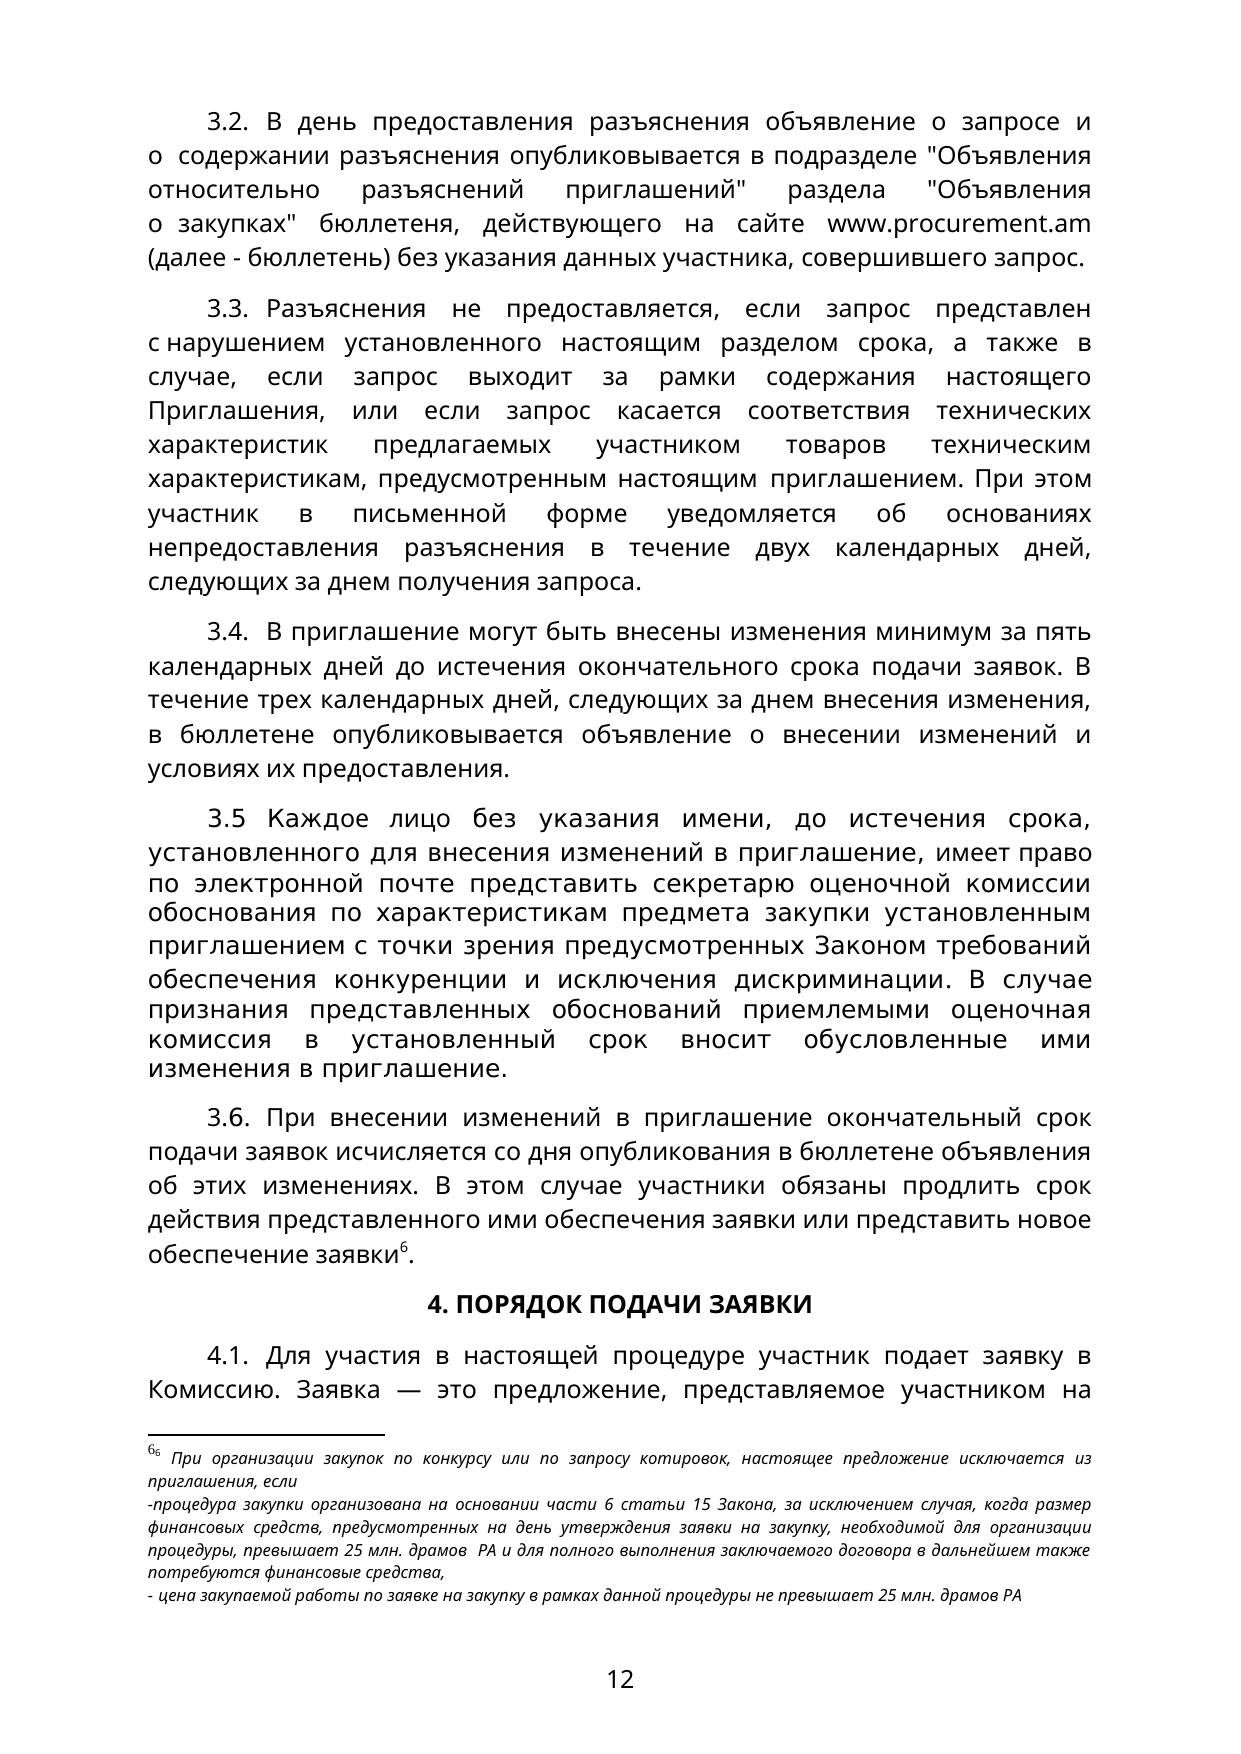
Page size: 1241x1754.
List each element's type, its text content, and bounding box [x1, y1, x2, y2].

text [148, 1338, 1092, 1406]
text 3.3. Разъяснения не предоставляется, если запрос представлен с нарушением установленного настоящим разделом срока, а также в случае, если запрос выходит за рамки содержания настоящего Приглашения, или если запрос касается соответствия технических характеристик предлагаемых участником товаров техническим характеристикам, предусмотренным настоящим приглашением. При этом участник в письменной форме уведомляется об основаниях непредоставления разъяснения в течение двух календарных дней, следующих за днем получения запроса. [148, 291, 1092, 597]
text 4. ПОРЯДОК ПОДАЧИ ЗАЯВКИ [148, 1287, 1092, 1321]
text 3.2. В день предоставления разъяснения объявление о запросе и о содержании разъяснения опубликовывается в подразделе "Объявления относительно разъяснений приглашений" раздела "Объявления о закупках" бюллетеня, действующего на сайте www.procurement.am (далее - бюллетень) без указания данных участника, совершившего запрос. [148, 103, 1092, 274]
text 3.6. При внесении изменений в приглашение окончательный срок подачи заявок исчисляется со дня опубликования в бюллетене объявления об этих изменениях. В этом случае участники обязаны продлить срок действия представленного ими обеспечения заявки или представить новое обеспечение заявки6. [148, 1100, 1092, 1270]
text 3.4. В приглашение могут быть внесены изменения минимум за пять календарных дней до истечения окончательного срока подачи заявок. В течение трех календарных дней, следующих за днем внесения изменения, в бюллетене опубликовывается объявление о внесении изменений и условиях их предоставления. [148, 614, 1092, 784]
text 3.5 Каждое лицо без указания имени, до истечения срока, установленного для внесения изменений в приглашение, имеет право по электронной почте представить секретарю оценочной комиссии обоснования по характеристикам предмета закупки установленным приглашением с точки зрения предусмотренных Законом требований обеспечения конкуренции и исключения дискриминации. В случае признания представленных обоснований приемлемыми оценочная комиссия в установленный срок вносит обусловленные ими изменения в приглашение. [148, 801, 1092, 1083]
